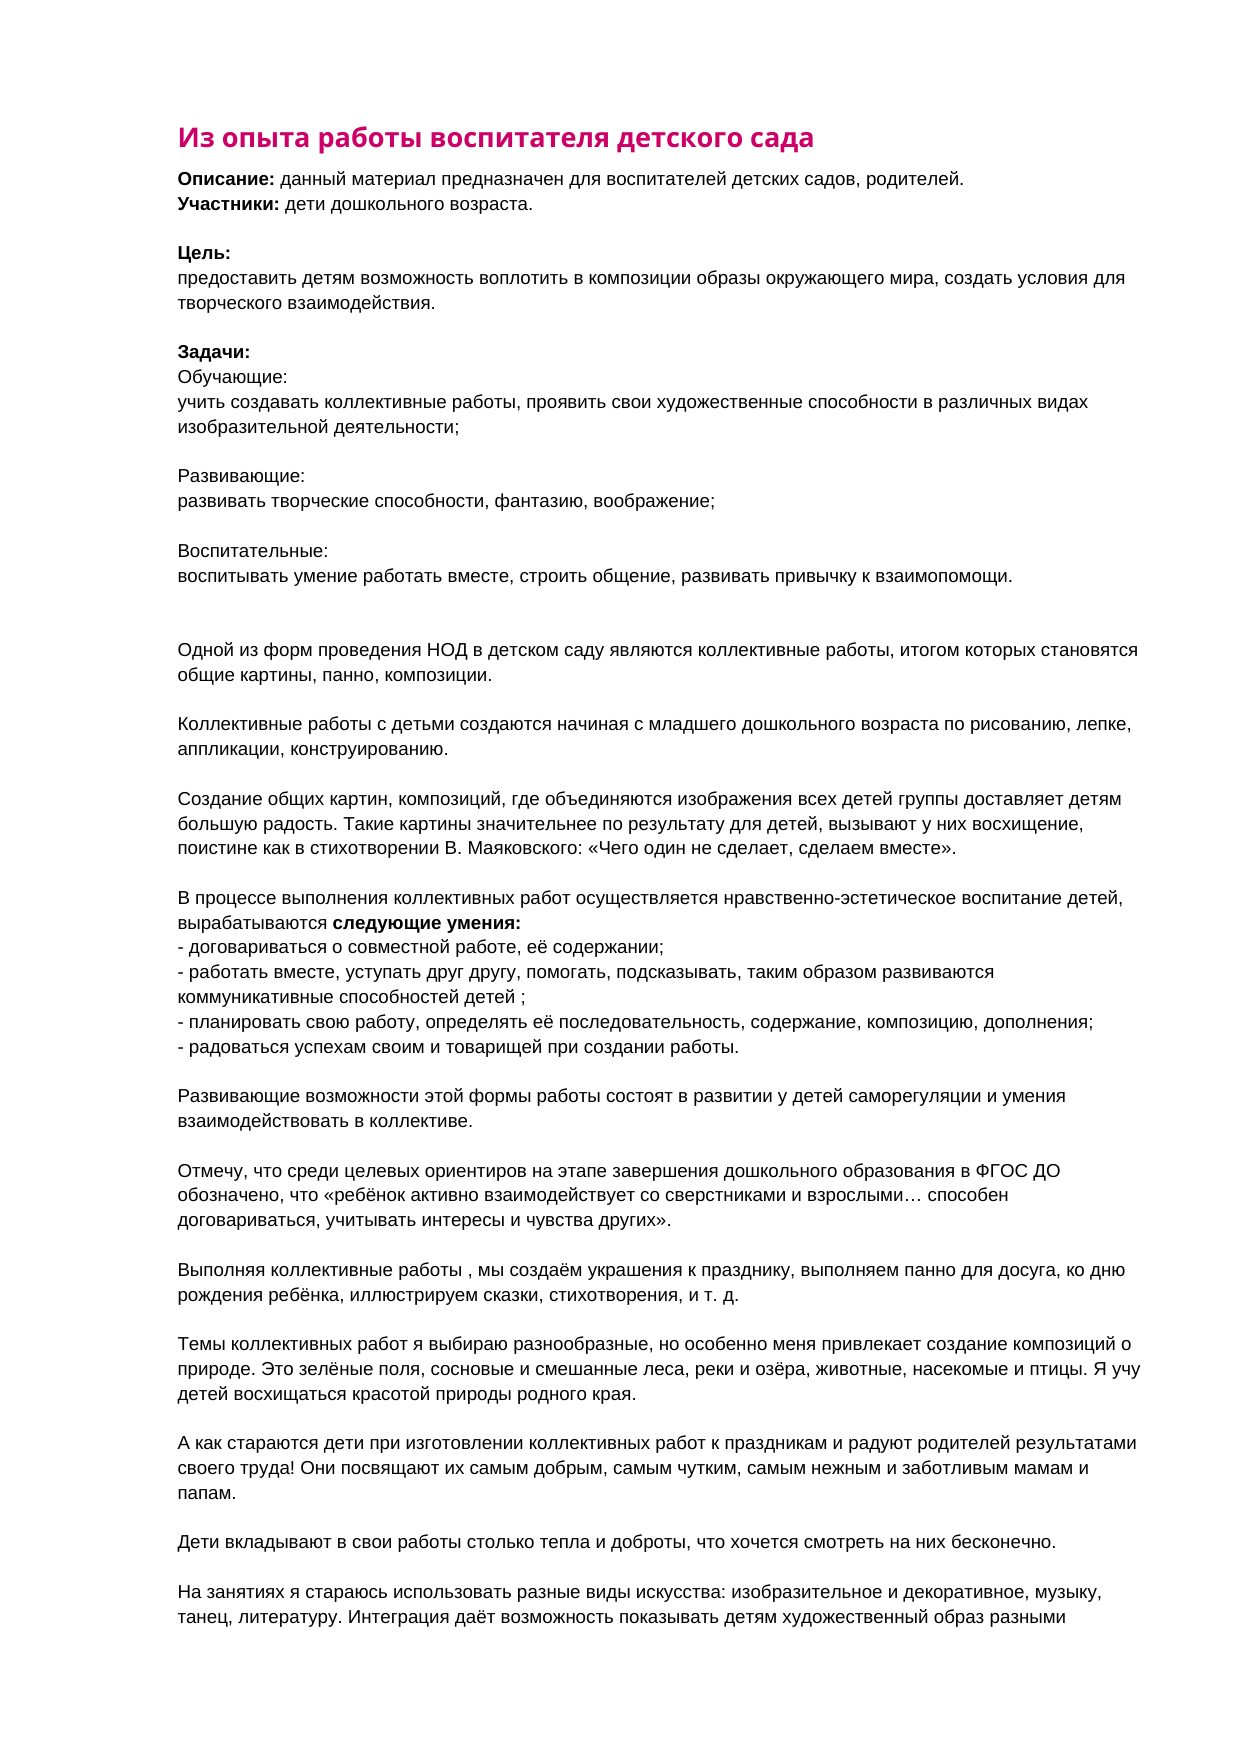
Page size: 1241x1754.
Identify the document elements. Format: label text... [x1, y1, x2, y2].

text Из опыта работы воспитателя детского сада [177, 118, 1152, 155]
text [177, 168, 1152, 1627]
